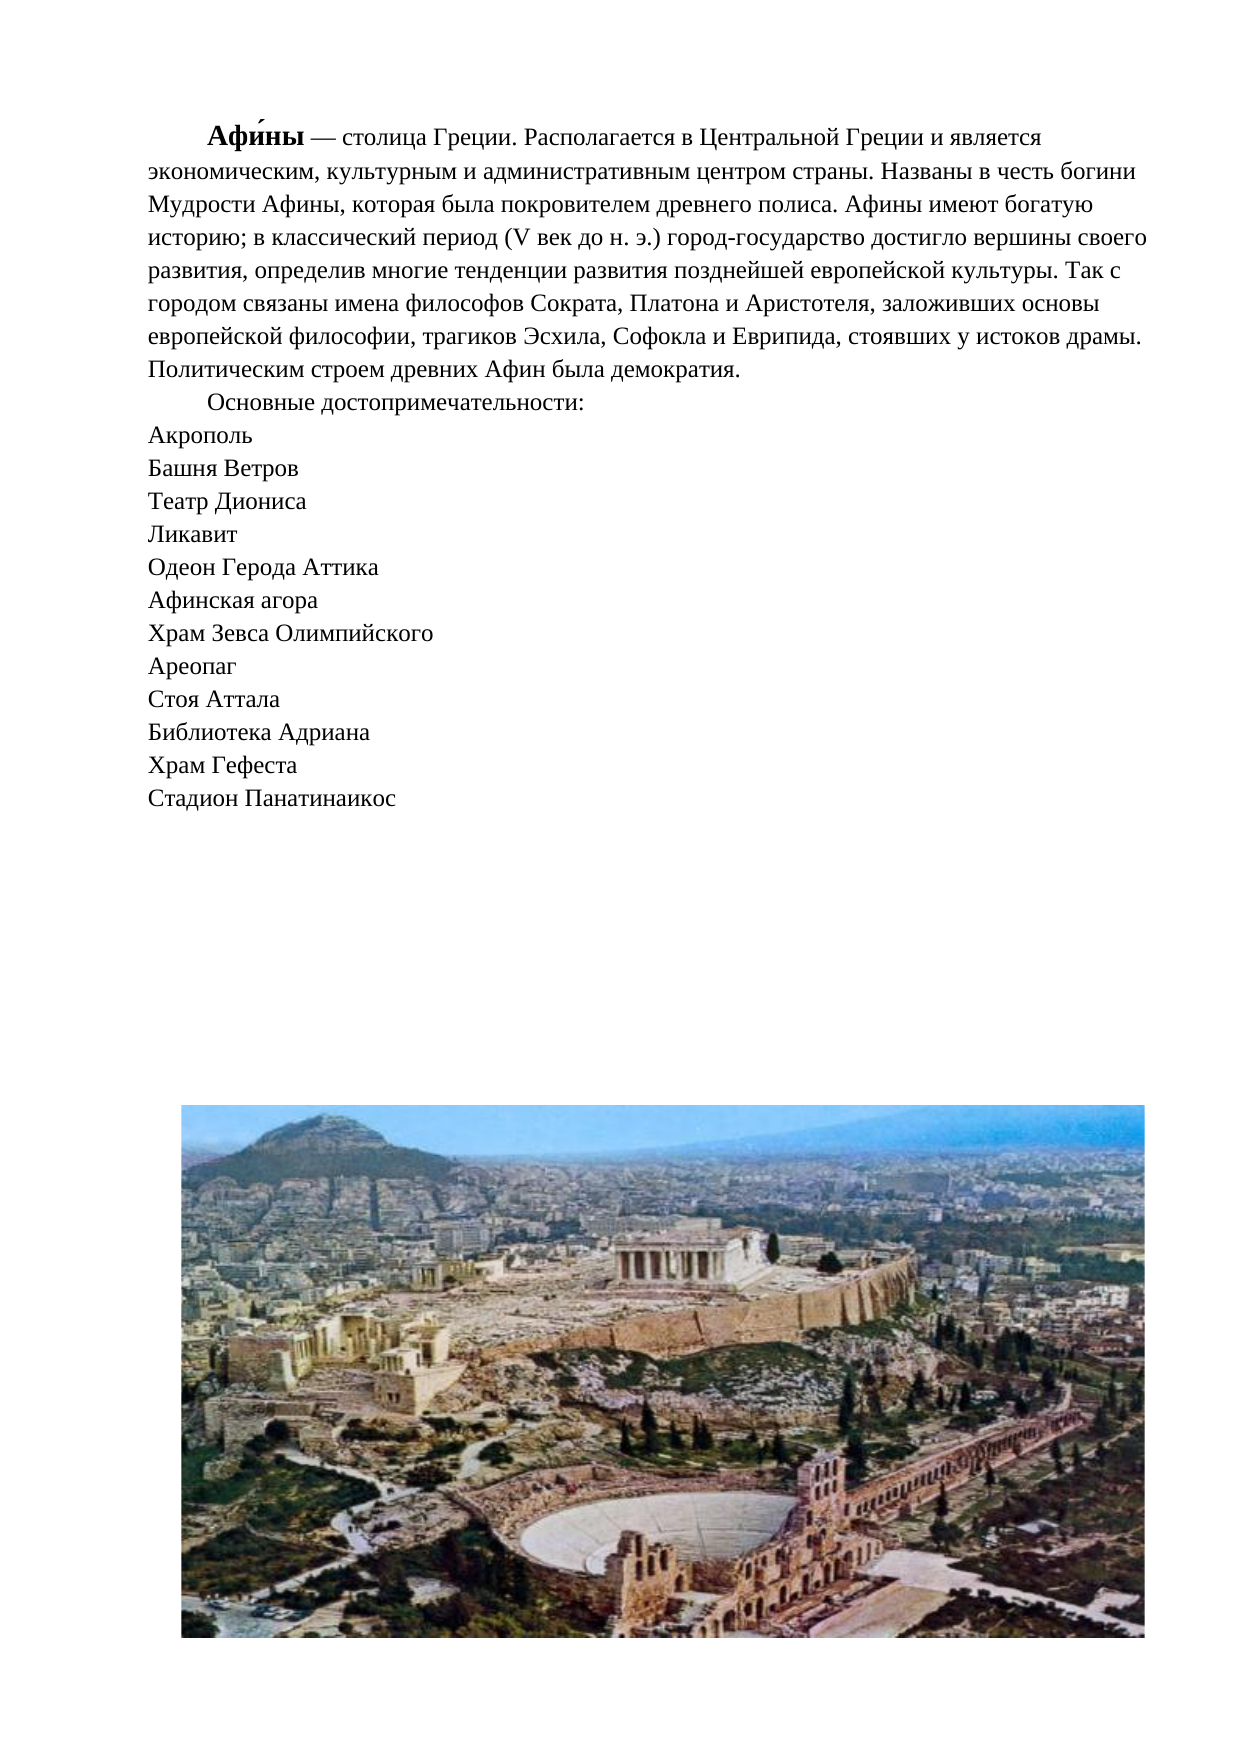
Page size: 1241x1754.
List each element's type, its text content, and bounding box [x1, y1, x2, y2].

text Башня Ветров [148, 453, 1167, 482]
text Основные достопримечательности: [148, 387, 1167, 416]
text Театр Диониса [148, 486, 1167, 515]
text Одеон Герода Аттика [148, 552, 1167, 581]
text Ареопаг [148, 651, 1167, 680]
text Афинская агора [148, 585, 1167, 614]
text Афи́ны — столица Греции. Располагается в Центральной Греции и является экономическим, культурным и административным центром страны. Названы в честь богини Мудрости Афины, которая была покровителем древнего полиса. Афины имеют богатую историю; в классический период (V век до н. э.) город-государство достигло вершины своего развития, определив многие тенденции развития позднейшей европейской культуры. Так с городом связаны имена философов Сократа, Платона и Аристотеля, заложивших основы европейской философии, трагиков Эсхила, Софокла и Еврипида, стоявших у истоков драмы. Политическим строем древних Афин была демократия. [148, 118, 1167, 383]
text Ликавит [148, 519, 1167, 548]
text Стадион Панатинаикос [148, 783, 1167, 812]
text Акрополь [148, 420, 1167, 449]
text Храм Зевса Олимпийского [148, 618, 1167, 647]
picture [181, 1105, 1145, 1638]
text Библиотека Адриана [148, 717, 1167, 746]
text Храм Гефеста [148, 750, 1167, 779]
text Стоя Аттала [148, 684, 1167, 713]
